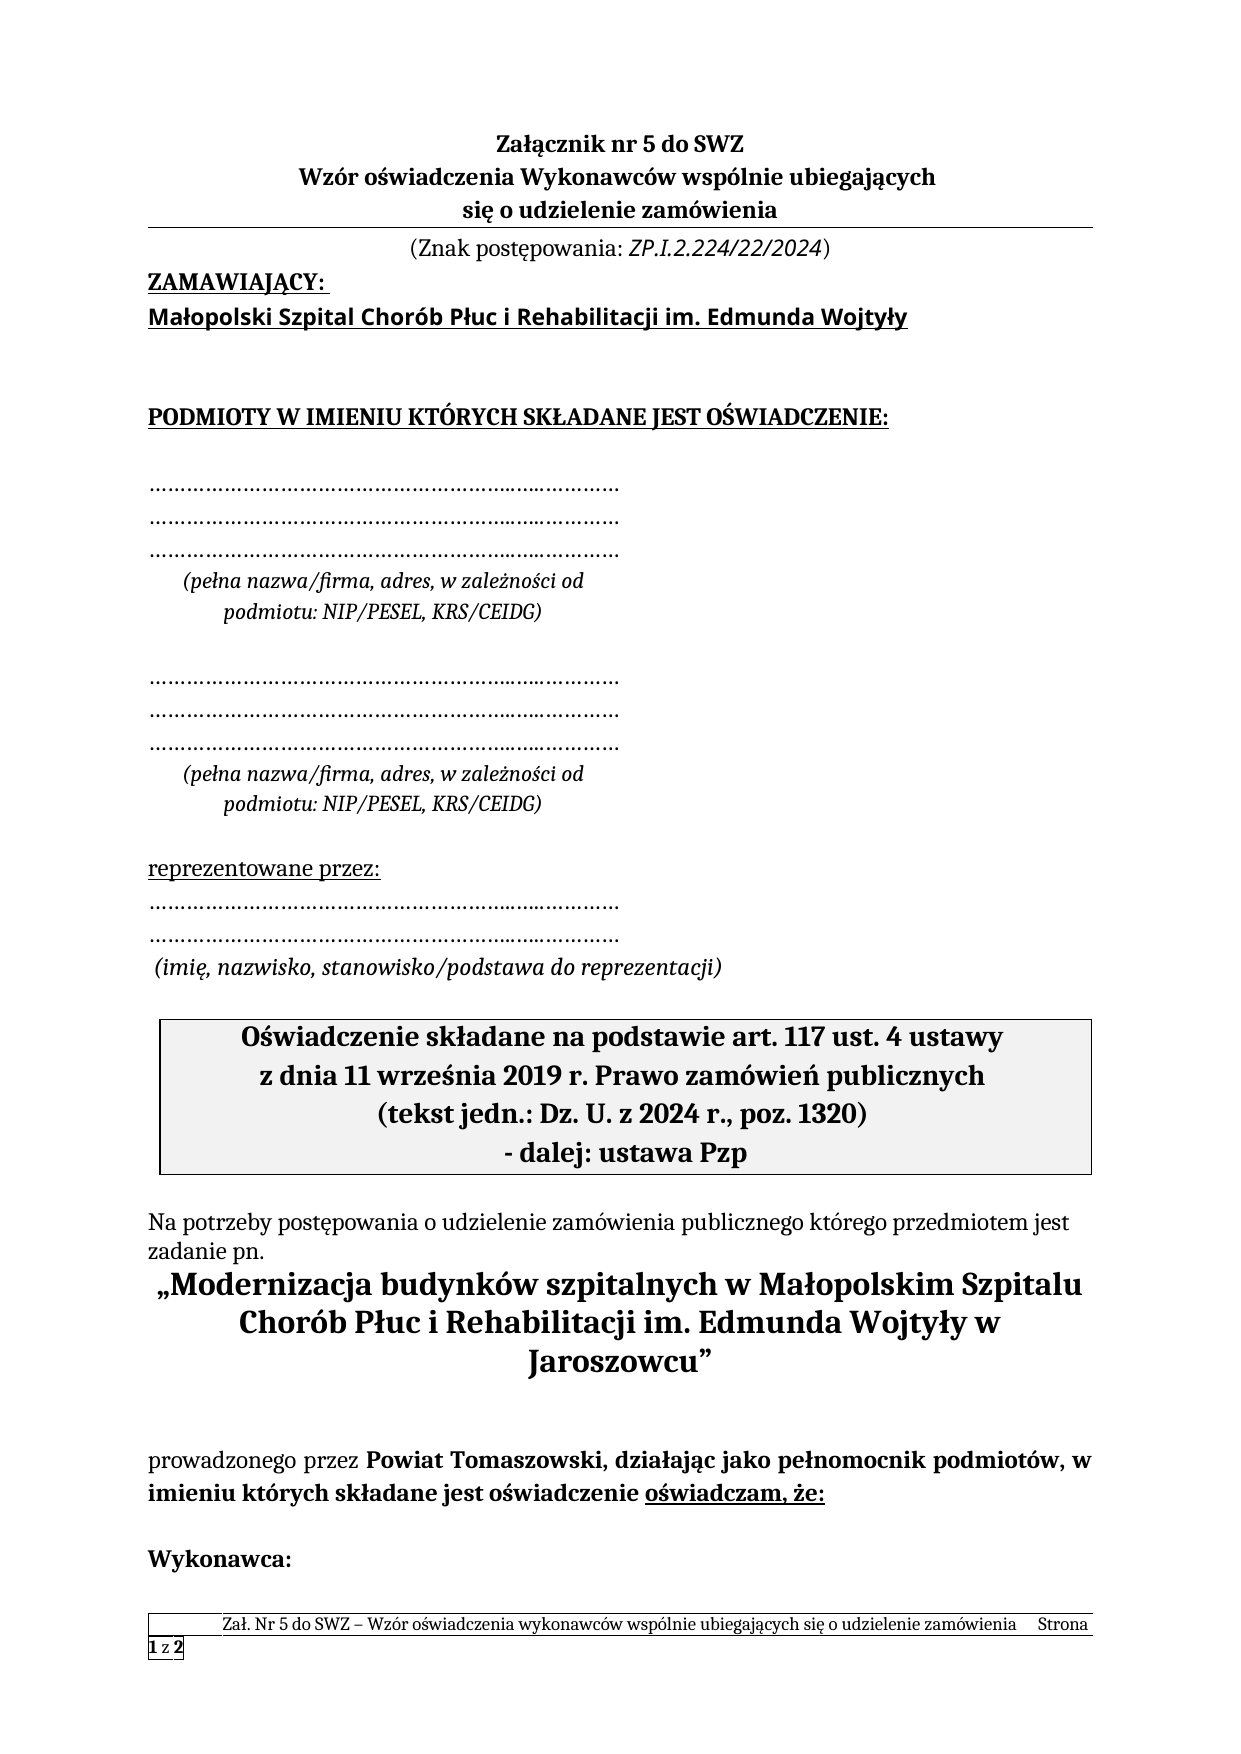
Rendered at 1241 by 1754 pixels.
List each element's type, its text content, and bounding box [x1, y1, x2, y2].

text Na potrzeby postępowania o udzielenie zamówienia publicznego którego przedmiotem jest zadanie pn. [148, 1208, 1093, 1265]
text …………………………………………………..…..………… [148, 728, 651, 757]
text …………………………………………………..…..………… [148, 920, 651, 949]
text …………………………………………………..…..………… [148, 887, 651, 916]
text …………………………………………………..…..………… [148, 502, 651, 531]
text „Modernizacja budynków szpitalnych w Małopolskim Szpitalu Chorób Płuc i Rehabilitacji im. Edmunda Wojtyły w Jaroszowcu” [148, 1265, 1093, 1380]
text (Znak postępowania: ZP.I.2.224/22/2024) [148, 232, 1093, 263]
text ZAMAWIAJĄCY: [148, 268, 1093, 297]
text prowadzonego przez Powiat Tomaszowski, działając jako pełnomocnik podmiotów, w imieniu których składane jest oświadczenie oświadczam, że: [148, 1446, 1093, 1508]
text (pełna nazwa/firma, adres, w zależności od podmiotu: NIP/PESEL, KRS/CEIDG) [148, 568, 621, 625]
text reprezentowane przez: [148, 854, 1093, 883]
text (pełna nazwa/firma, adres, w zależności od podmiotu: NIP/PESEL, KRS/CEIDG) [148, 761, 621, 817]
text Małopolski Szpital Chorób Płuc i Rehabilitacji im. Edmunda Wojtyły [148, 301, 1093, 332]
text Załącznik nr 5 do SWZ [148, 130, 1093, 159]
text …………………………………………………..…..………… [148, 535, 651, 564]
table_header Oświadczenie składane na podstawie art. 117 ust. 4 ustawy z dnia 11 września 2019 r. Prawo zamówień publicznych (tekst jedn.: Dz. U. z 2024 r., poz. 1320) - dalej: ustawa Pzp [161, 1020, 1091, 1174]
text …………………………………………………..…..………… [148, 469, 651, 498]
text …………………………………………………..…..………… [148, 662, 651, 691]
text (imię, nazwisko, stanowisko/podstawa do reprezentacji) [148, 953, 1093, 982]
text Wykonawca: [148, 1545, 651, 1574]
text Wzór oświadczenia Wykonawców wspólnie ubiegających się o udzielenie zamówienia [148, 163, 1093, 227]
text …………………………………………………..…..………… [148, 695, 651, 723]
text PODMIOTY W IMIENIU KTÓRYCH SKŁADANE JEST OŚWIADCZENIE: [148, 403, 1093, 432]
